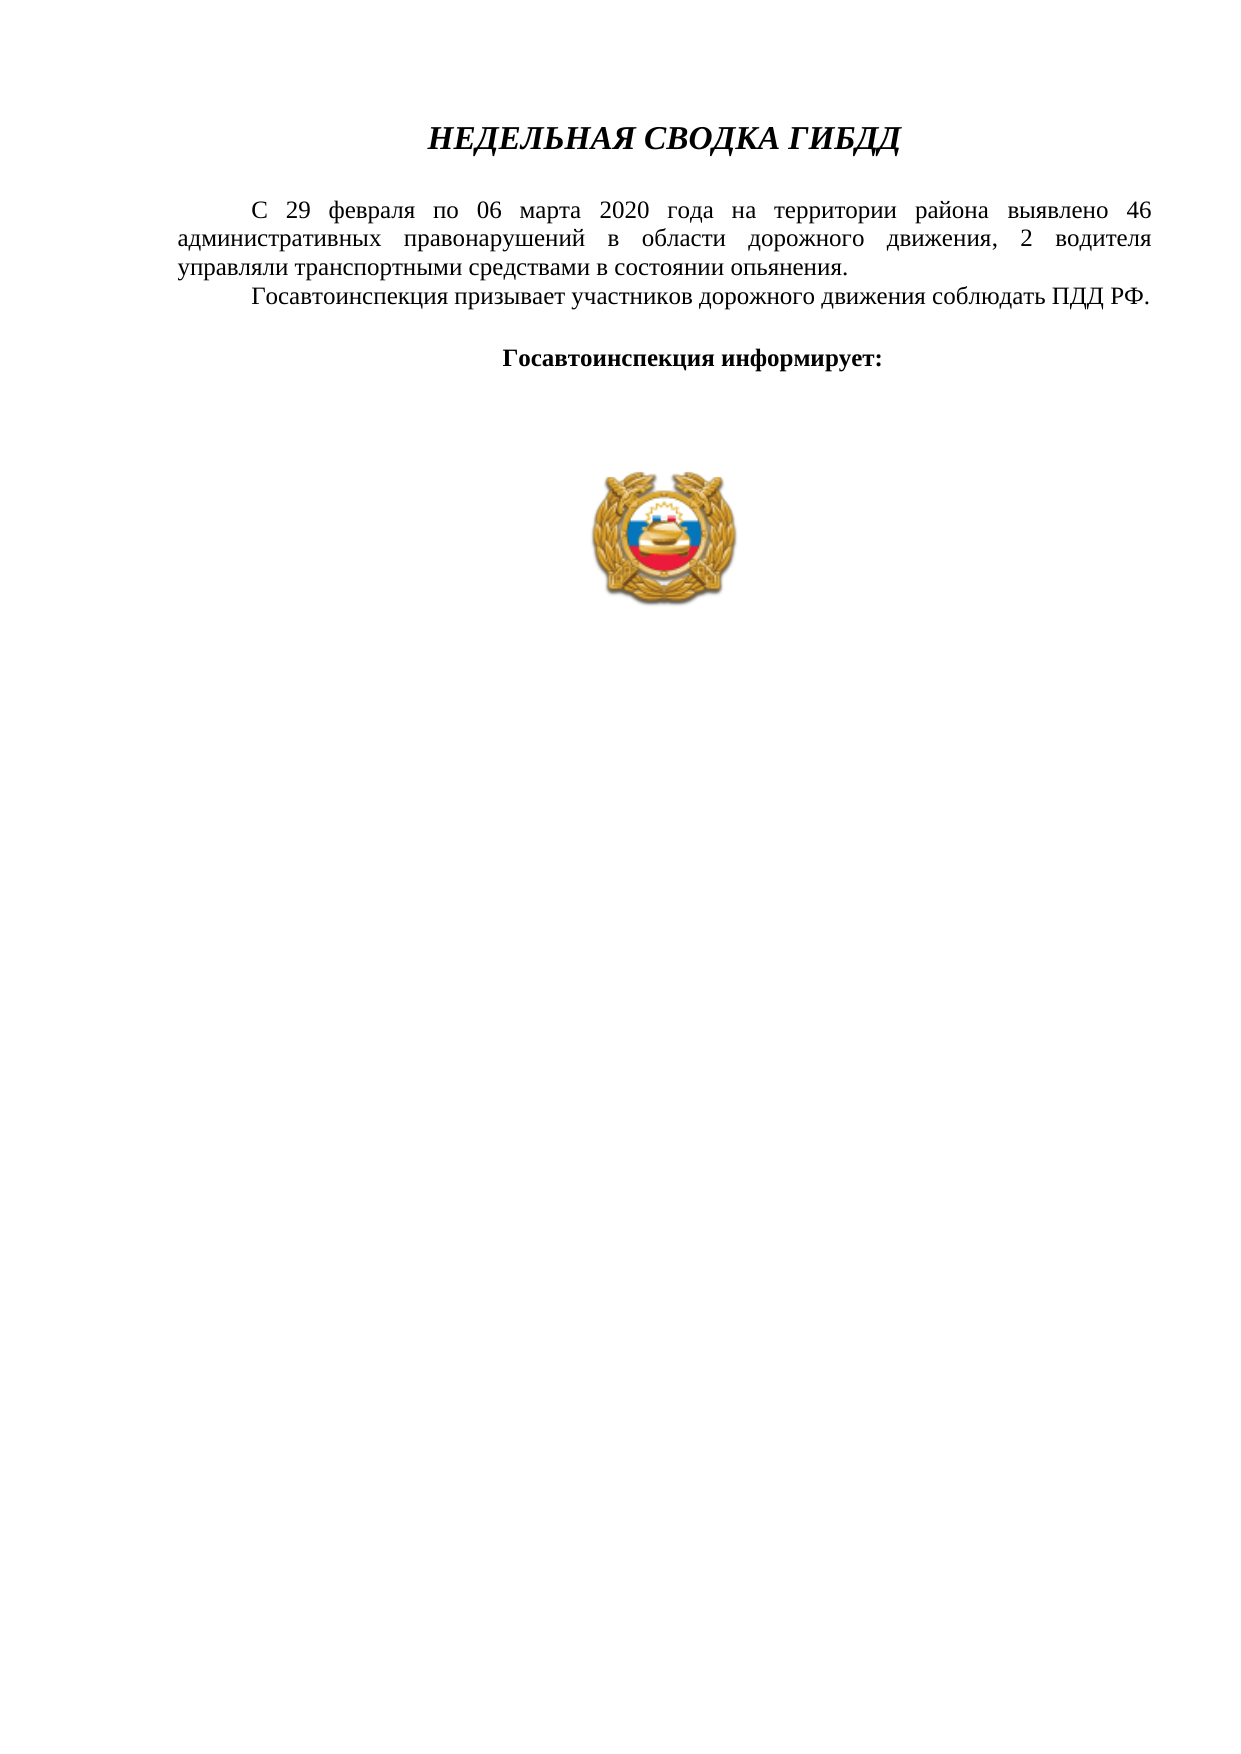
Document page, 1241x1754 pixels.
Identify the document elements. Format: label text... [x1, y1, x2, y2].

text НЕДЕЛЬНАЯ СВОДКА ГИБДД [177, 118, 1152, 156]
text С 29 февраля по 06 марта 2020 года на территории района выявлено 46 административных правонарушений в области дорожного движения, 2 водителя управляли транспортными средствами в состоянии опьянения. [177, 195, 1152, 281]
text Госавтоинспекция информирует: [177, 343, 1152, 372]
text Госавтоинспекция призывает участников дорожного движения соблюдать ПДД РФ. [177, 281, 1152, 310]
picture [549, 429, 780, 647]
